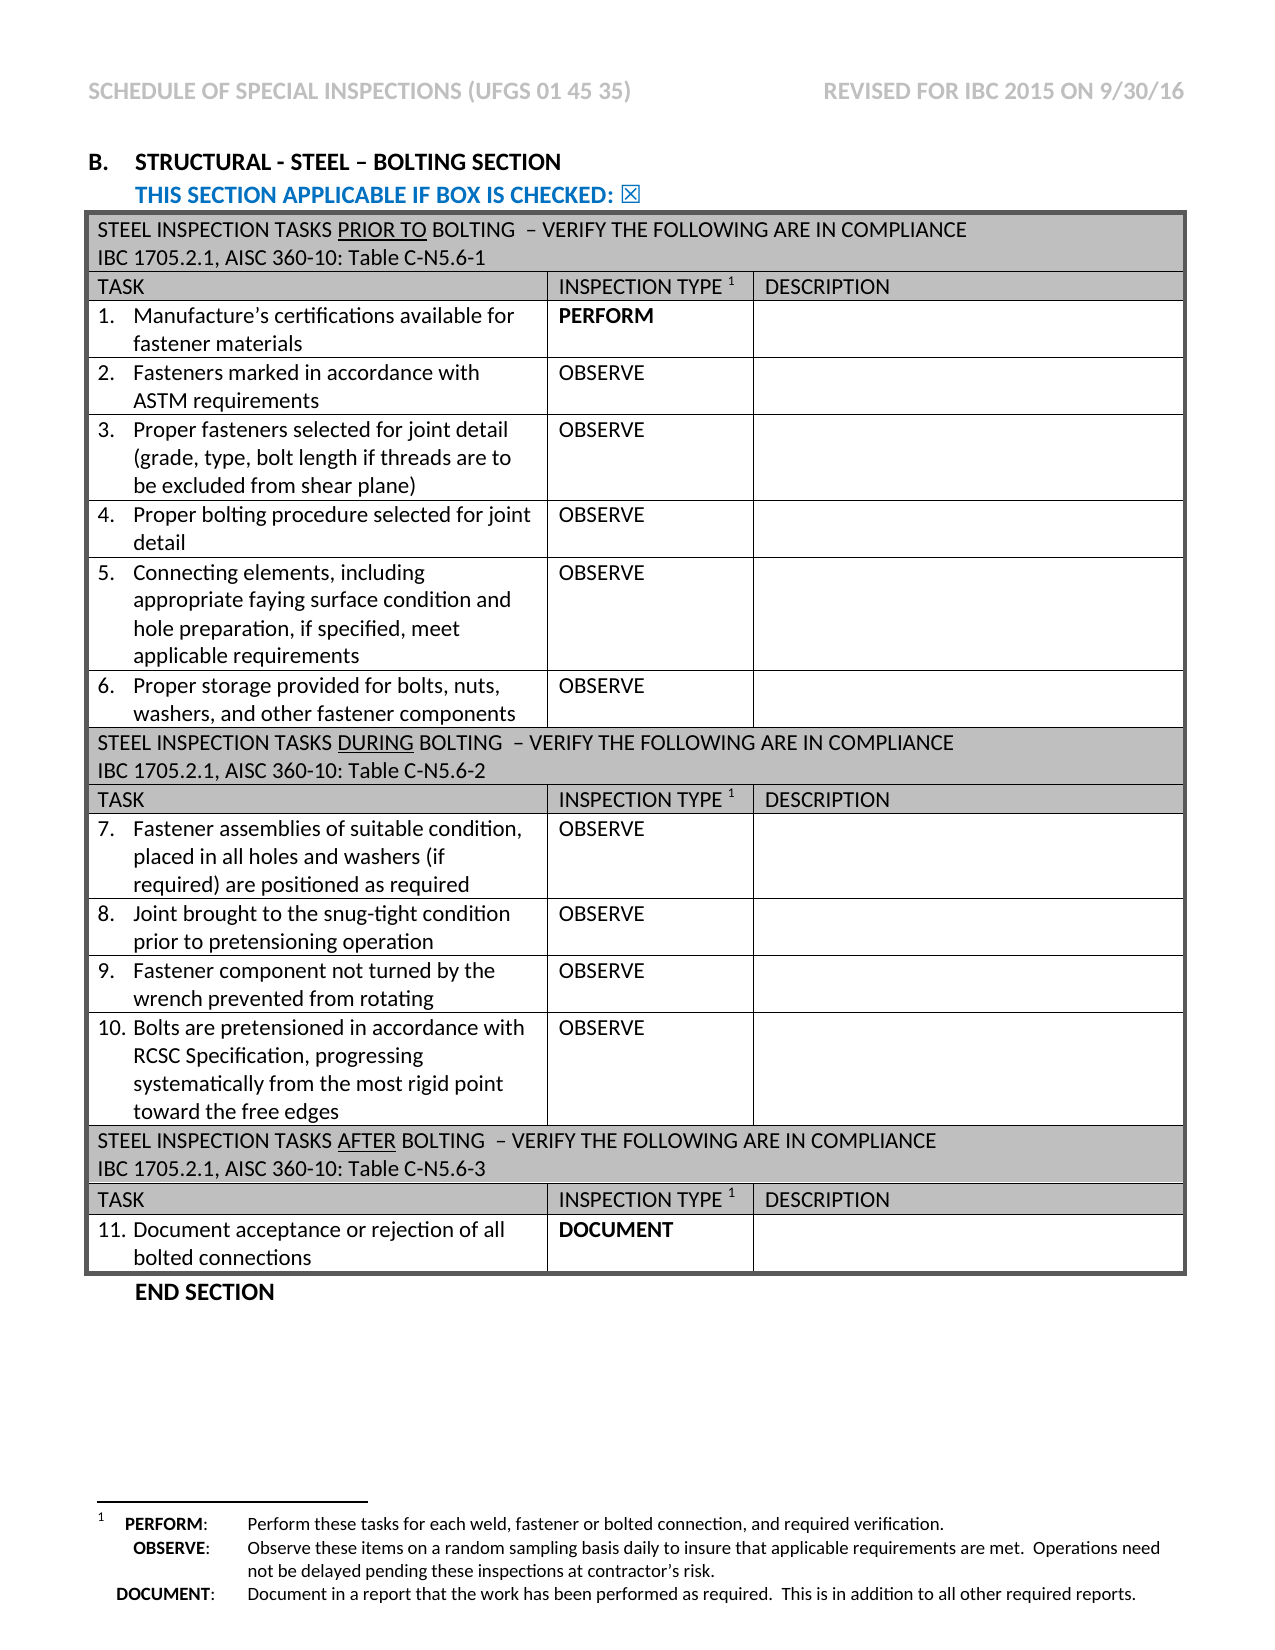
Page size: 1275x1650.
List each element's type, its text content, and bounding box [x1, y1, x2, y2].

table_cell Proper fasteners selected for joint detail (grade, type, bolt length if threads are to be excluded from shear plane) [89, 415, 547, 499]
table_cell [754, 301, 1183, 357]
table_cell PERFORM [548, 301, 753, 357]
table_cell [754, 899, 1183, 955]
table_cell Manufacture’s certifications available for fastener materials [89, 301, 547, 357]
table_cell [754, 358, 1183, 414]
table_cell Document acceptance or rejection of all bolted connections [89, 1215, 547, 1271]
table_cell [754, 671, 1183, 727]
table_cell [754, 558, 1183, 670]
table_cell TASK [89, 785, 547, 813]
table_cell DOCUMENT [548, 1215, 753, 1271]
table_cell OBSERVE [548, 1013, 753, 1125]
list STRUCTURAL - STEEL – BOLTING SECTION [88, 146, 1194, 176]
table_cell [754, 814, 1183, 898]
table_cell DESCRIPTION [754, 1184, 1183, 1214]
table_cell Fastener assemblies of suitable condition, placed in all holes and washers (if required) are positioned as required [89, 814, 547, 898]
table_cell DESCRIPTION [754, 785, 1183, 813]
table_cell [754, 415, 1183, 499]
table_cell [754, 501, 1183, 557]
table_cell DESCRIPTION [754, 272, 1183, 300]
table_cell [754, 1215, 1183, 1271]
table_cell OBSERVE [548, 415, 753, 499]
table_cell OBSERVE [548, 558, 753, 670]
table_cell OBSERVE [548, 899, 753, 955]
table_cell Fasteners marked in accordance with ASTM requirements [89, 358, 547, 414]
table_cell Bolts are pretensioned in accordance with RCSC Specification, progressing systematically from the most rigid point toward the free edges [89, 1013, 547, 1125]
table_cell OBSERVE [548, 671, 753, 727]
table_cell STEEL INSPECTION TASKS DURING BOLTING – VERIFY THE FOLLOWING ARE IN COMPLIANCE IBC 1705.2.1, AISC 360-10: Table C-N5.6-2 [89, 728, 1183, 784]
table_cell Fastener component not turned by the wrench prevented from rotating [89, 956, 547, 1012]
table_cell Proper bolting procedure selected for joint detail [89, 501, 547, 557]
table_cell Connecting elements, including appropriate faying surface condition and hole preparation, if specified, meet applicable requirements [89, 558, 547, 670]
text END SECTION [135, 1276, 1177, 1306]
table_cell OBSERVE [548, 501, 753, 557]
text THIS SECTION APPLICABLE IF BOX IS CHECKED: [88, 176, 1194, 210]
table_cell [754, 956, 1183, 1012]
table_cell Joint brought to the snug-tight condition prior to pretensioning operation [89, 899, 547, 955]
table_cell INSPECTION TYPE 1 [548, 1184, 753, 1214]
table_cell STEEL INSPECTION TASKS AFTER BOLTING – VERIFY THE FOLLOWING ARE IN COMPLIANCE IBC 1705.2.1, AISC 360-10: Table C-N5.6-3 [89, 1126, 1183, 1182]
table_cell OBSERVE [548, 814, 753, 898]
table_cell INSPECTION TYPE [548, 272, 753, 300]
table_header STEEL INSPECTION TASKS PRIOR TO BOLTING – VERIFY THE FOLLOWING ARE IN COMPLIANCE IBC 1705.2.1, AISC 360-10: Table C-N5.6-1 [89, 215, 1183, 271]
table_cell OBSERVE [548, 956, 753, 1012]
table_cell OBSERVE [548, 358, 753, 414]
table_cell Proper storage provided for bolts, nuts, washers, and other fastener components [89, 671, 547, 727]
table_cell TASK [89, 1184, 547, 1214]
table_cell INSPECTION TYPE 1 [548, 785, 753, 813]
table_cell [754, 1013, 1183, 1125]
table_cell TASK [89, 272, 547, 300]
